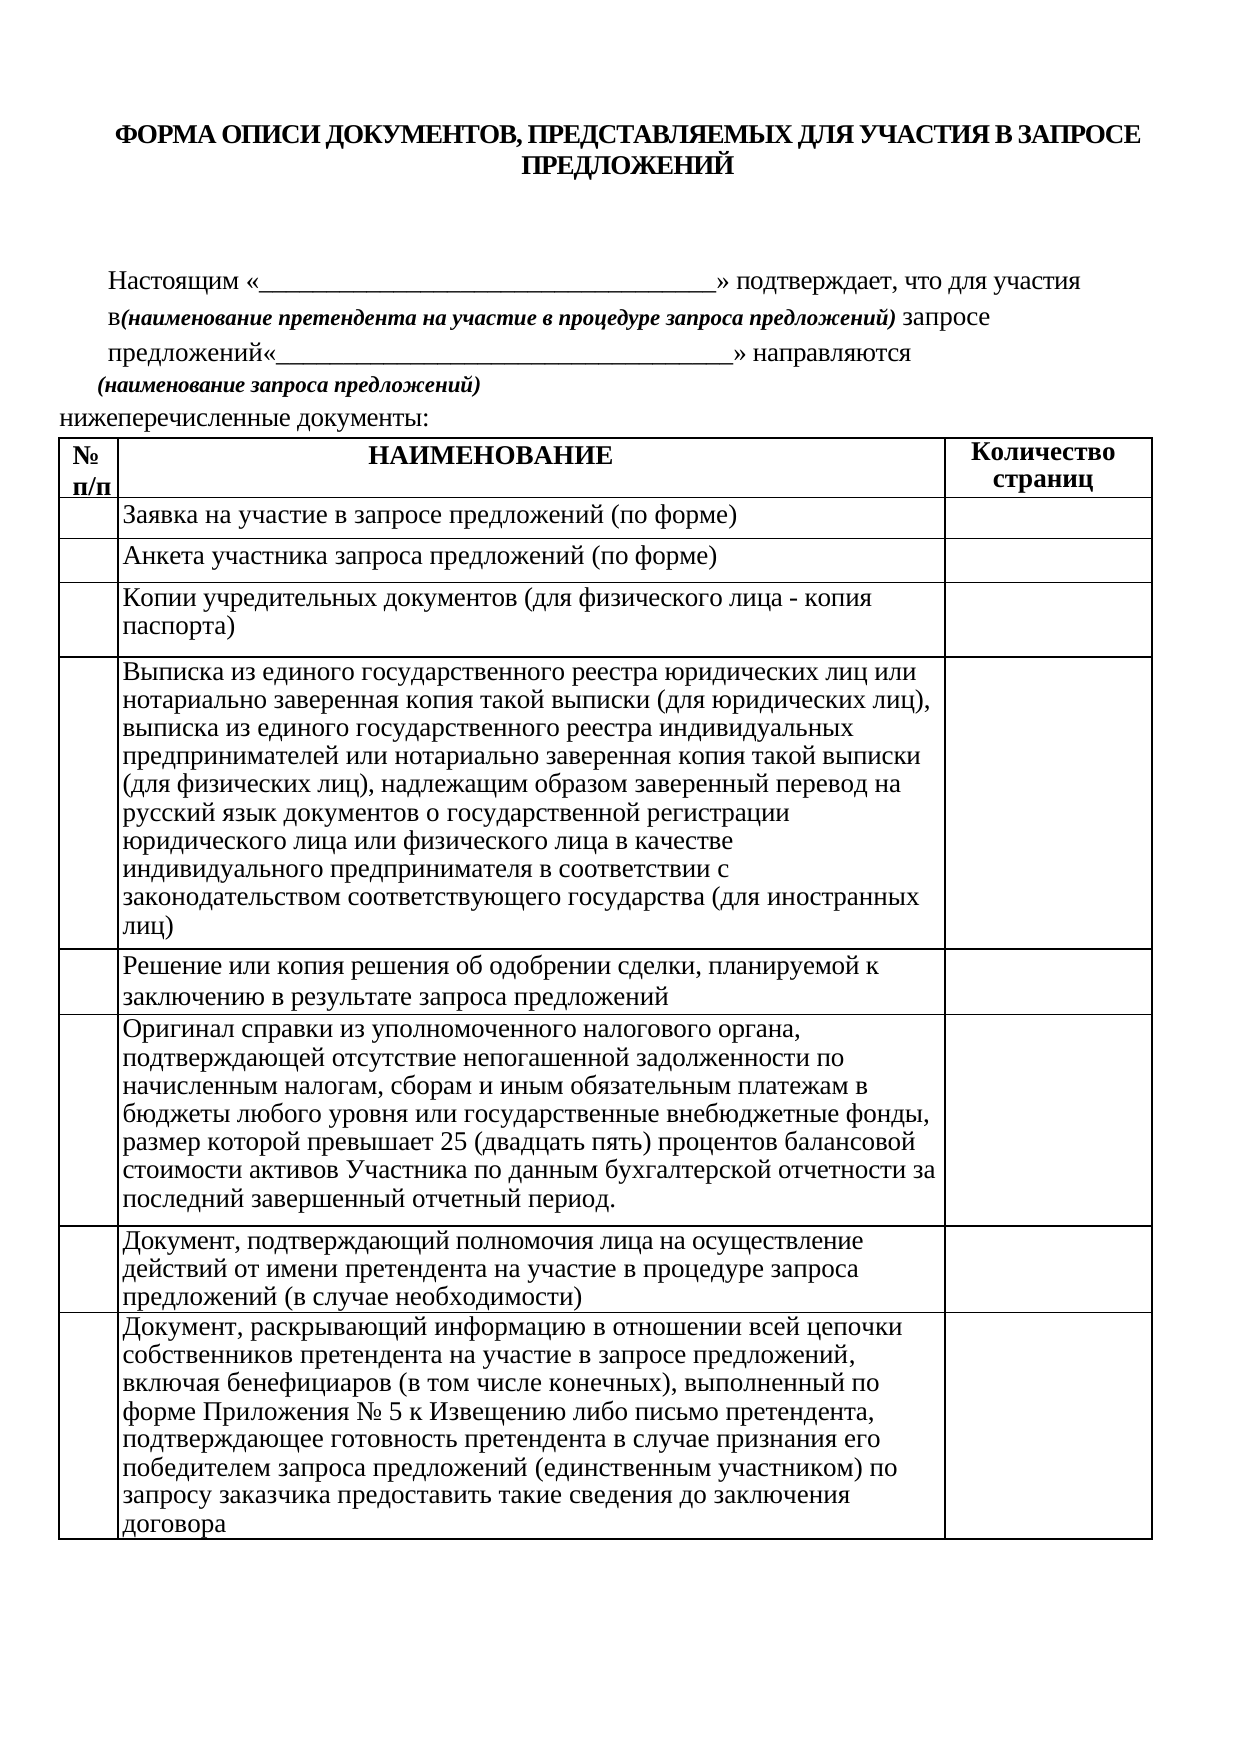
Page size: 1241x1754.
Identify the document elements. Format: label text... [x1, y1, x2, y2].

text ФОРМА ОПИСИ ДОКУМЕНТОВ, ПРЕДСТАВЛЯЕМЫХ ДЛЯ УЧАСТИЯ В ЗАПРОСЕ ПРЕДЛОЖЕНИЙ [75, 118, 1181, 180]
table_cell [60, 539, 117, 582]
table_header Количество страниц [946, 439, 1151, 497]
table_cell [946, 1313, 1151, 1538]
table_cell Выписка из единого государственного реестра юридических лиц или нотариально заверенная копия такой выписки (для юридических лиц), выписка из единого государственного реестра индивидуальных предпринимателей или нотариально заверенная копия такой выписки (для физических лиц), надлежащим образом заверенный перевод на русский язык документов о государственной регистрации юридического лица или физического лица в качестве индивидуального предпринимателя в соответствии с законодательством соответствующего государства (для иностранных лиц) [119, 658, 944, 948]
table_header НАИМЕНОВАНИЕ [119, 439, 944, 497]
table_cell [946, 950, 1151, 1014]
table_cell [60, 498, 117, 537]
text (наименование запроса предложений) [59, 371, 1181, 398]
table_cell [946, 1015, 1151, 1225]
table_cell Документ, подтверждающий полномочия лица на осуществление действий от имени претендента на участие в процедуре запроса предложений (в случае необходимости) [119, 1227, 944, 1312]
table_cell [946, 1227, 1151, 1312]
table_cell [60, 658, 117, 948]
text нижеперечисленные документы: [59, 402, 1181, 433]
table_cell [60, 1313, 117, 1538]
table_cell Копии учредительных документов (для физического лица - копия паспорта) [119, 583, 944, 656]
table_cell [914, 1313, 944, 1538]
table_cell [946, 658, 1151, 948]
table_cell [946, 583, 1151, 656]
table_cell [60, 950, 117, 1014]
table_cell [60, 1015, 117, 1225]
table_cell Решение или копия решения об одобрении сделки, планируемой к заключению в результате запроса предложений [119, 950, 944, 1014]
table_cell [946, 498, 1151, 537]
table_cell Оригинал справки из уполномоченного налогового органа, подтверждающей отсутствие непогашенной задолженности по начисленным налогам, сборам и иным обязательным платежам в бюджеты любого уровня или государственные внебюджетные фонды, размер которой превышает 25 (двадцать пять) процентов балансовой стоимости активов Участника по данным бухгалтерской отчетности за последний завершенный отчетный период. [119, 1015, 944, 1225]
table_cell Анкета участника запроса предложений (по форме) [119, 539, 944, 582]
table_cell [946, 539, 1151, 582]
table_cell [60, 1227, 117, 1312]
text Настоящим «__________________________________» подтверждает, что для участия в(наименование претендента на участие в процедуре запроса предложений) запросе предложений«__________________________________» направляются [108, 264, 1181, 367]
table_cell [60, 583, 117, 656]
